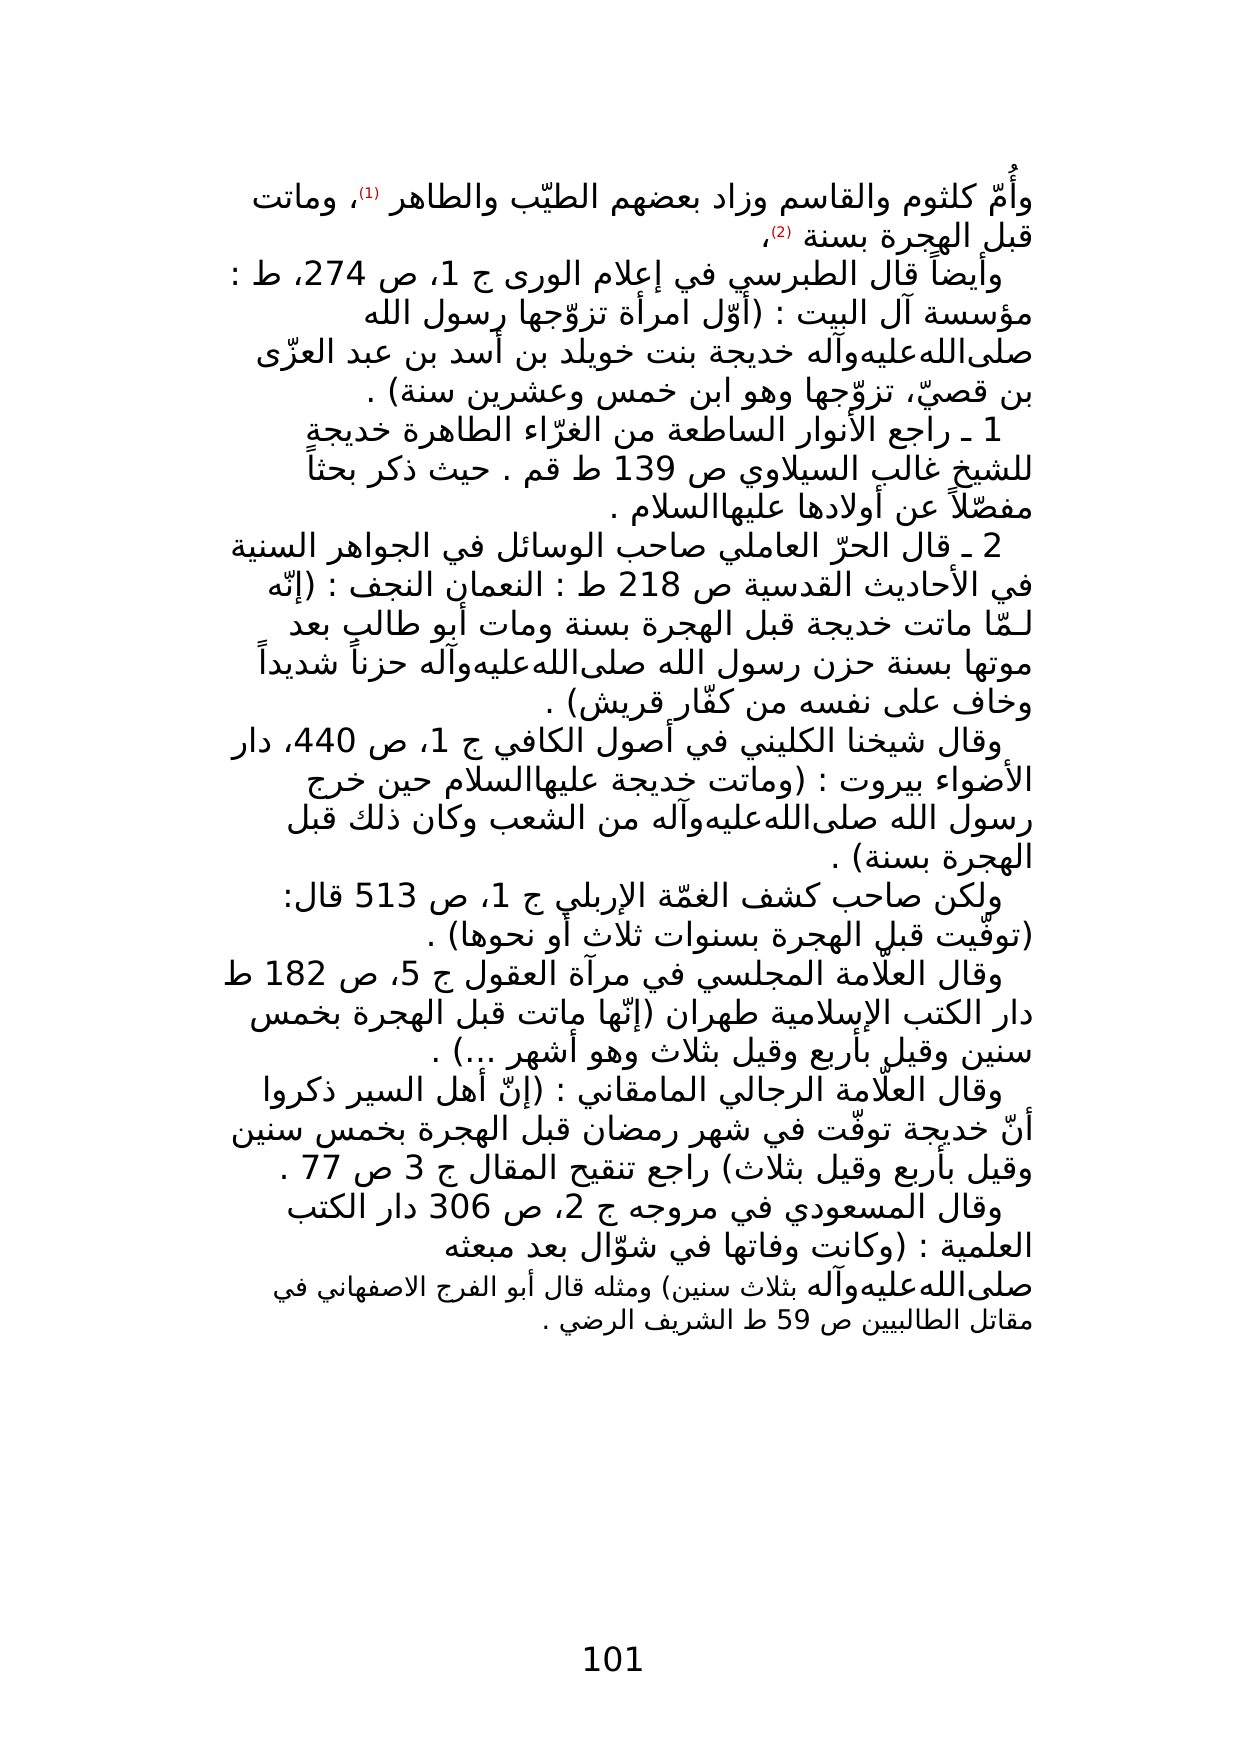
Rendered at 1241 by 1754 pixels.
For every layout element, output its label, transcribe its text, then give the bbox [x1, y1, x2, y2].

text 2 ـ قال الحرّ العاملي صاحب الوسائل في الجواهر السنية في الأحاديث القدسية ص 218 ط : النعمان النجف : (إنّه لـمّا ماتت خديجة قبل الهجرة بسنة ومات أبو طالب بعد موتها بسنة حزن رسول الله صلى‌الله‌عليه‌وآله حزناً شديداً وخاف علی نفسه من كفّار قريش) . [222, 527, 1033, 721]
text وأُمّ كلثوم والقاسم وزاد بعضهم الطيّب والطاهر (1)، وماتت قبل الهجرة بسنة (2)، [222, 177, 1033, 255]
text وأيضاً قال الطبرسي في إعلام الوری ج 1، ص 274، ط : مؤسسة آل البيت : (أوّل امرأة تزوّجها رسول الله صلى‌الله‌عليه‌وآله خديجة بنت خويلد بن أسد بن عبد العزّی بن قصيّ، تزوّجها وهو ابن خمس وعشرين سنة) . [222, 255, 1033, 410]
text وقال شيخنا الكليني في أصول الكافي ج 1، ص 440، دار الأضواء بيروت : (وماتت خديجة عليها‌السلام حين خرج رسول الله صلى‌الله‌عليه‌وآله من الشعب وكان ذلك قبل الهجرة بسنة) . [222, 721, 1033, 877]
text وقال العلّامة المجلسي في مرآة العقول ج 5، ص 182 ط دار الكتب الإسلامية طهران (إنّها ماتت قبل الهجرة بخمس سنين وقيل بأربع وقيل بثلاث وهو أشهر ...) . [222, 954, 1033, 1071]
text وقال المسعودي في مروجه ج 2، ص 306 دار الكتب العلمية : (وكانت وفاتها في شوّال بعد مبعثه صلى‌الله‌عليه‌وآله بثلاث سنين) ومثله قال أبو الفرج الاصفهاني في مقاتل الطالبيين ص 59 ط الشريف الرضي . [222, 1187, 1033, 1336]
text وقال العلّامة الرجالي المامقاني : (إنّ أهل السير ذكروا أنّ خديجة توفّت في شهر رمضان قبل الهجرة بخمس سنين وقيل بأربع وقيل بثلاث) راجع تنقيح المقال ج 3 ص 77 . [222, 1071, 1033, 1187]
text ولكن صاحب كشف الغمّة الإربلي ج 1، ص 513 قال: (توفّيت قبل الهجرة بسنوات ثلاث أو نحوها) . [222, 877, 1033, 954]
text 1 ـ راجع الأنوار الساطعة من الغرّاء الطاهرة خديجة للشيخ غالب السيلاوي ص 139 ط قم . حيث ذكر بحثاً مفصّلاً عن أولادها عليها‌السلام . [222, 410, 1033, 527]
